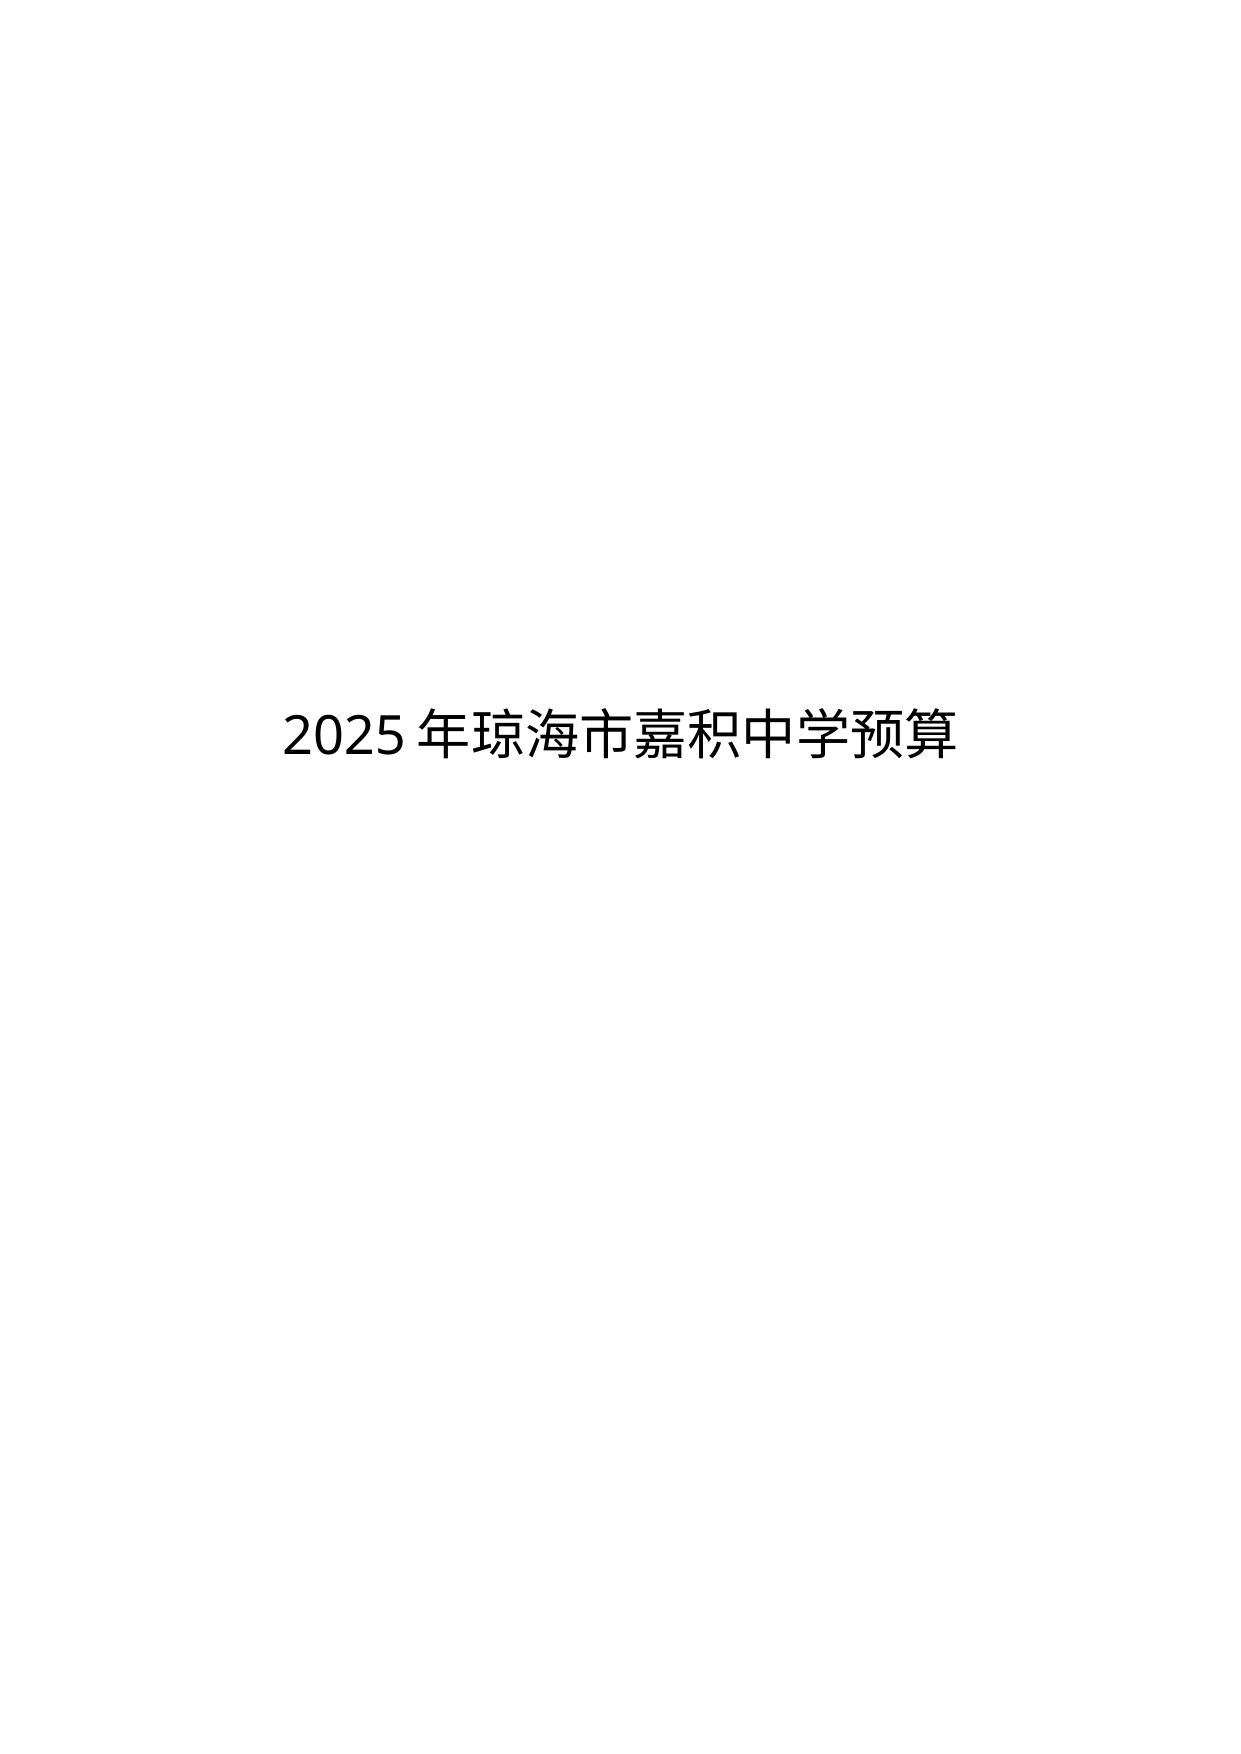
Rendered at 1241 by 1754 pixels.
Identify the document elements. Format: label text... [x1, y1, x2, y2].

text 年预算 [187, 682, 1053, 779]
